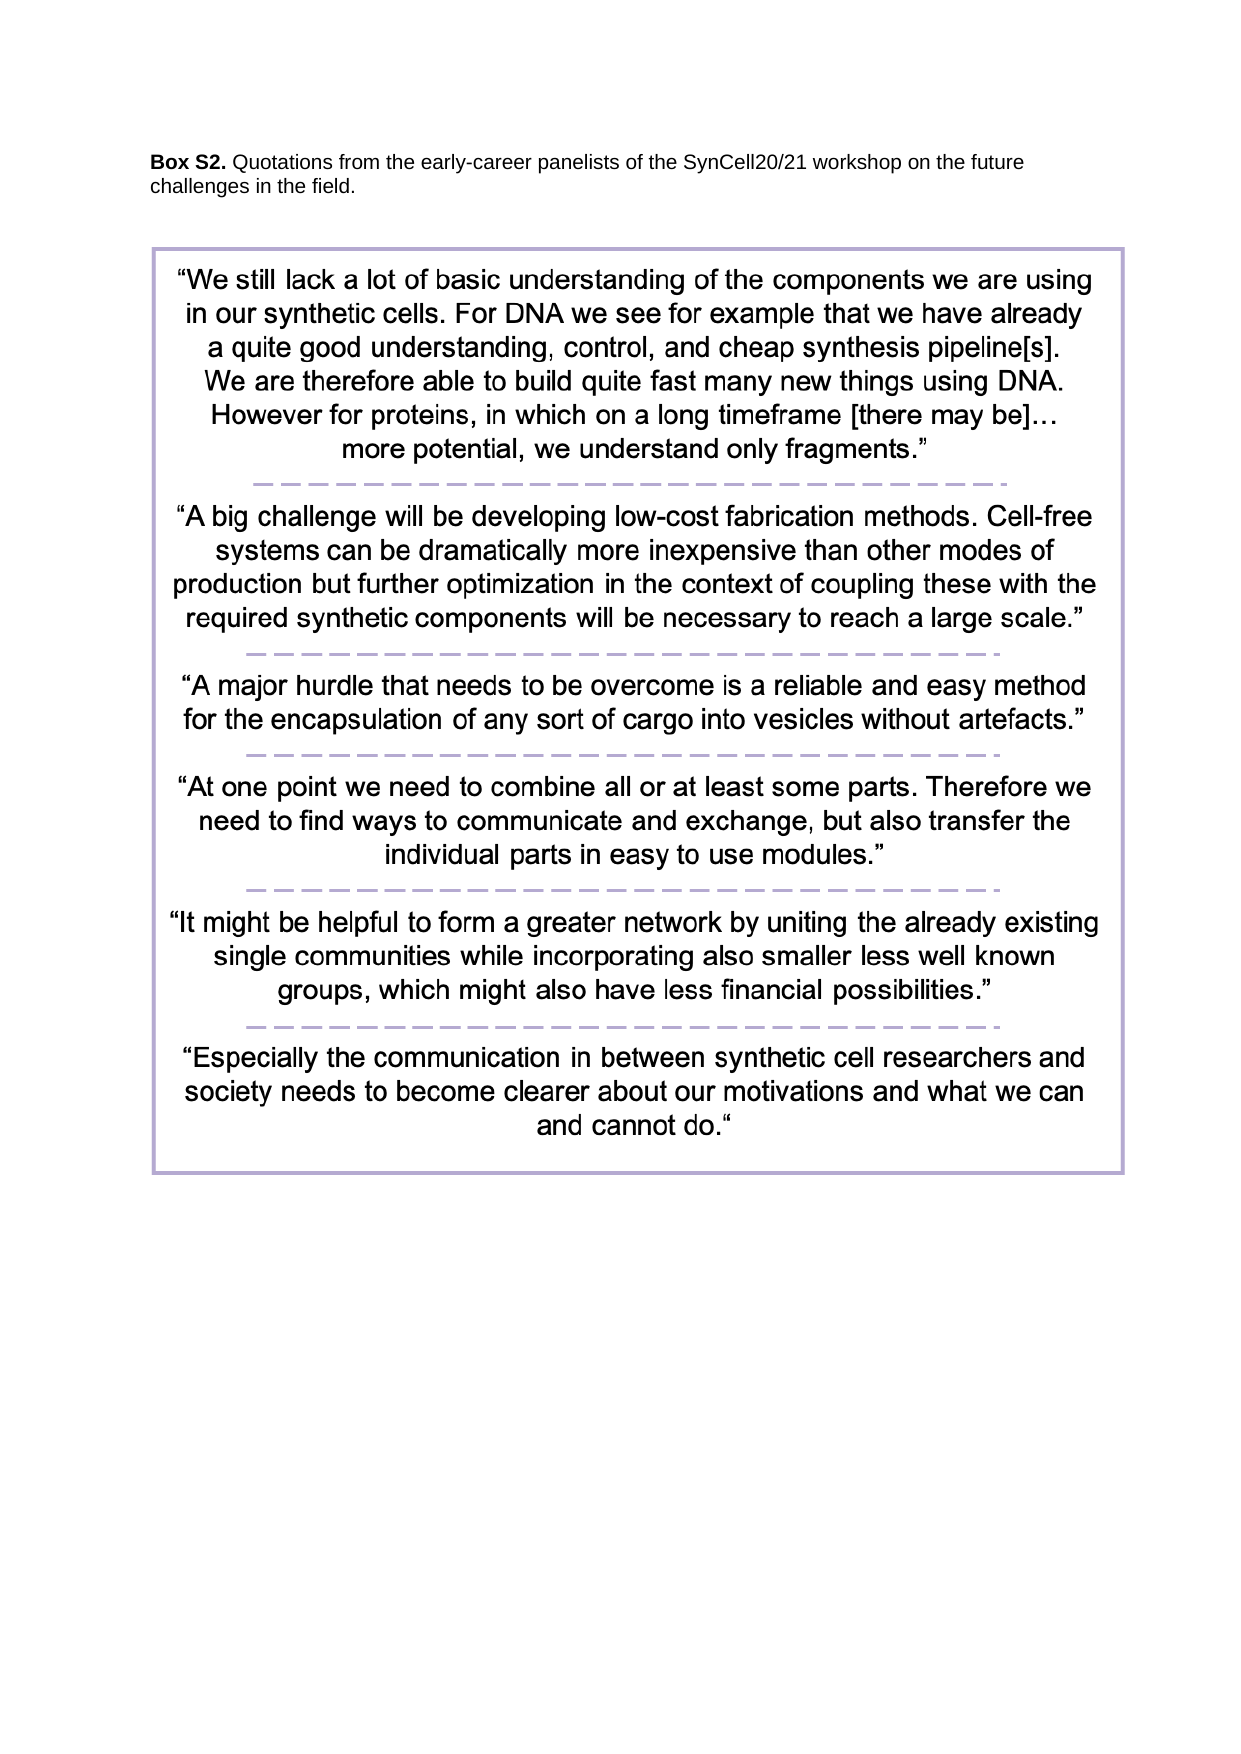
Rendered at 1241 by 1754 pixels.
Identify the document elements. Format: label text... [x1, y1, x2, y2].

picture [150, 247, 1125, 1193]
text Box S2. Quotations from the early-career panelists of the SynCell20/21 workshop on the future challenges in the field. [150, 150, 1090, 198]
